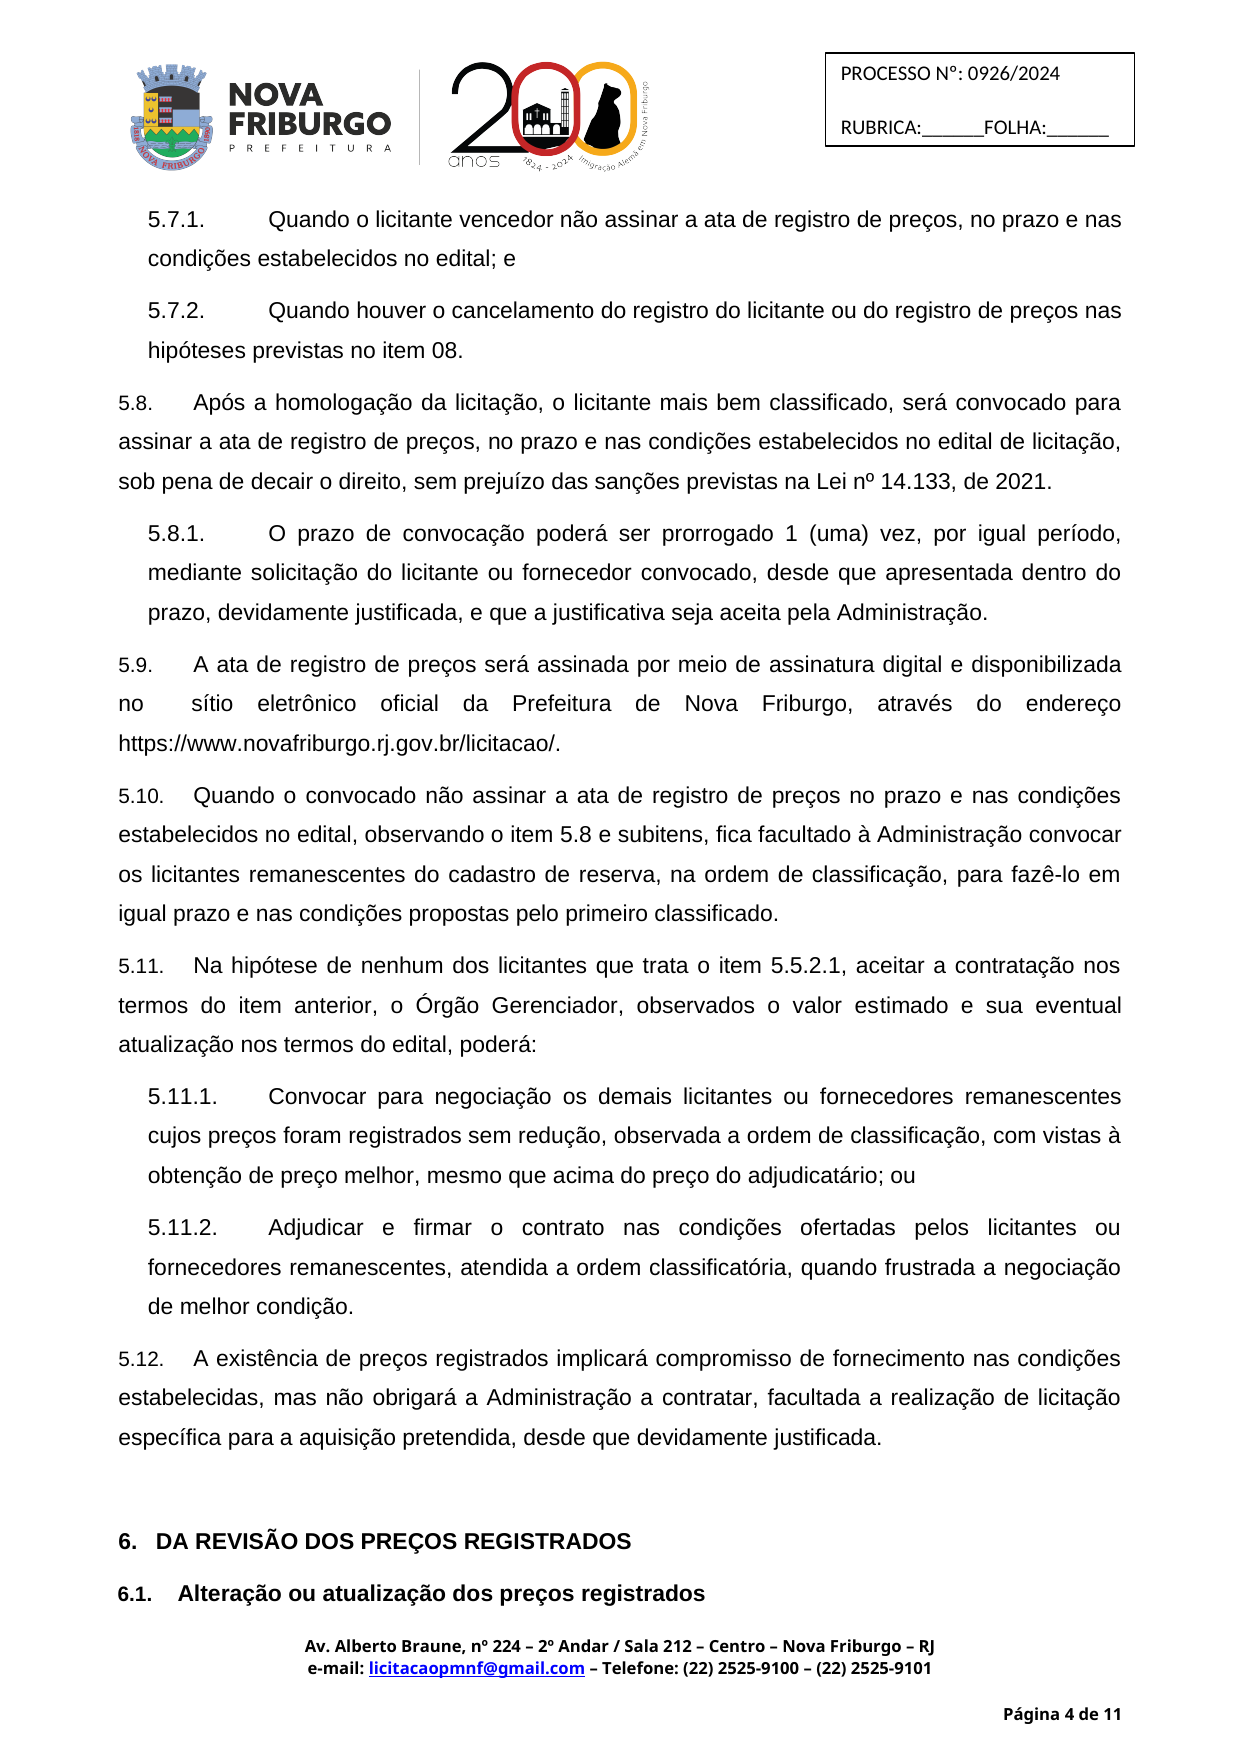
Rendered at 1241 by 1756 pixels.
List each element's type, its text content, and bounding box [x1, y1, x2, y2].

list Quando o convocado não assinar a ata de registro de preços no prazo e nas condições estabelecidos no edital, observando o item 5.8 e subitens, fica facultado à Administração convocar os licitantes remanescentes do cadastro de reserva, na ordem de classificação, para fazê-lo em igual prazo e nas condições propostas pelo primeiro classificado. [118, 782, 1122, 926]
list Quando o licitante vencedor não assinar a ata de registro de preços, no prazo e nas condições estabelecidos no edital; e [148, 206, 1122, 272]
list Após a homologação da licitação, o licitante mais bem classificado, será convocado para assinar a ata de registro de preços, no prazo e nas condições estabelecidos no edital de licitação, sob pena de decair o direito, sem prejuízo das sanções previstas na Lei nº 14.133, de 2021. [118, 389, 1122, 494]
picture [103, 29, 681, 200]
list Na hipótese de nenhum dos licitantes que trata o item 5.5.2.1, aceitar a contratação nos termos do item anterior, o Órgão Gerenciador, observados o valor estimado e sua eventual atualização nos termos do edital, poderá: [118, 952, 1122, 1057]
list Adjudicar e firmar o contrato nas condições ofertadas pelos licitantes ou fornecedores remanescentes, atendida a ordem classificatória, quando frustrada a negociação de melhor condição. [148, 1214, 1122, 1319]
list A ata de registro de preços será assinada por meio de assinatura digital e disponibilizada no sítio eletrônico oficial da Prefeitura de Nova Friburgo, através do endereço https://www.novafriburgo.rj.gov.br/licitacao/. [118, 651, 1122, 756]
list DA REVISÃO DOS PREÇOS REGISTRADOS [118, 1528, 1110, 1554]
list Alteração ou atualização dos preços registrados [117, 1580, 1110, 1606]
list Quando houver o cancelamento do registro do licitante ou do registro de preços nas hipóteses previstas no item 08. [148, 297, 1122, 363]
list O prazo de convocação poderá ser prorrogado 1 (uma) vez, por igual período, mediante solicitação do licitante ou fornecedor convocado, desde que apresentada dentro do prazo, devidamente justificada, e que a justificativa seja aceita pela Administração. [148, 520, 1122, 625]
list A existência de preços registrados implicará compromisso de fornecimento nas condições estabelecidas, mas não obrigará a Administração a contratar, facultada a realização de licitação específica para a aquisição pretendida, desde que devidamente justificada. [118, 1345, 1122, 1450]
list Convocar para negociação os demais licitantes ou fornecedores remanescentes cujos preços foram registrados sem redução, observada a ordem de classificação, com vistas à obtenção de preço melhor, mesmo que acima do preço do adjudicatário; ou [148, 1083, 1122, 1188]
